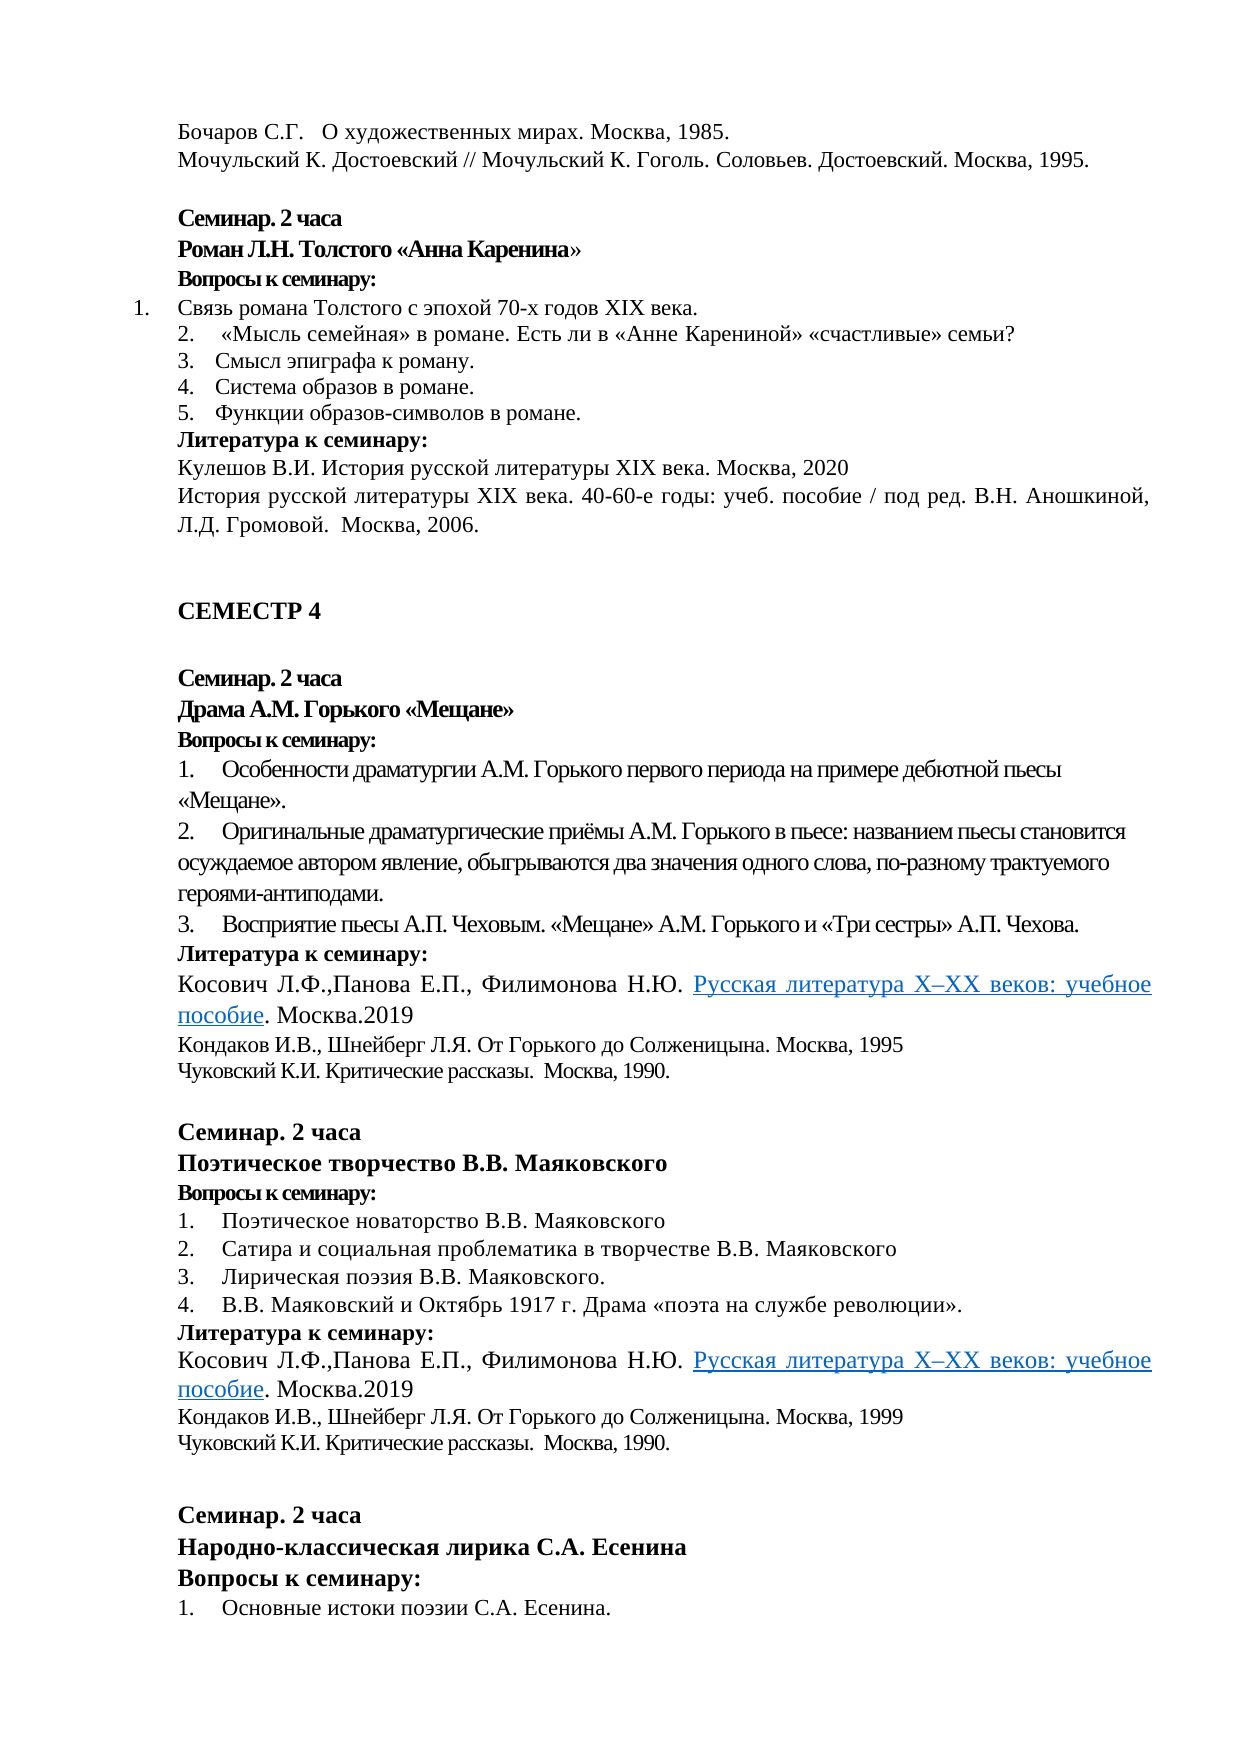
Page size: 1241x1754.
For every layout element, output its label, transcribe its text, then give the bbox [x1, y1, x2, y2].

text Чуковский К.И. Критические рассказы. Москва, 1990. [177, 1429, 1152, 1455]
list В.В. Маяковский и Октябрь 1917 г. Драма «поэта на службе революции». [177, 1291, 1152, 1317]
list Основные истоки поэзии С.А. Есенина. [177, 1594, 1152, 1620]
list Смысл эпиграфа к роману. [177, 347, 1152, 373]
text Косович Л.Ф.,Панова Е.П., Филимонова Н.Ю. Русская литература Х–ХХ веков: учебное пособие. Москва.2019 [177, 1345, 1152, 1403]
list Лирическая поэзия В.В. Маяковского. [177, 1263, 1152, 1289]
text Литература к семинару: [177, 426, 1152, 452]
list Особенности драматургии А.М. Горького первого периода на примере дебютной пьесы «Мещане». [177, 754, 1152, 814]
list Система образов в романе. [177, 373, 1152, 399]
list Восприятие пьесы А.П. Чеховым. «Мещане» А.М. Горького и «Три сестры» А.П. Чехова. [177, 909, 1152, 938]
text Семинар. 2 часа [177, 1501, 1152, 1529]
list Кондаков И.В., Шнейберг Л.Я. От Горького до Солженицына. Москва, 1995 [177, 1031, 1152, 1057]
text Роман Л.Н. Толстого «Анна Каренина» [177, 234, 1152, 263]
text Семинар. 2 часа [177, 203, 1152, 232]
text История русской литературы XIX века. 40-60-е годы: учеб. пособие / под ред. В.Н. Аношкиной, Л.Д. Громовой. Москва, 2006. [177, 483, 1152, 537]
list Чуковский К.И. Критические рассказы. Москва, 1990. [177, 1057, 1152, 1083]
list Оригинальные драматургические приёмы А.М. Горького в пьесе: названием пьесы становится осуждаемое автором явление, обыгрываются два значения одного слова, по-разному трактуемого героями-антиподами. [177, 816, 1152, 907]
list Поэтическое творчество В.В. Маяковского [177, 1148, 1152, 1176]
list «Мысль семейная» в романе. Есть ли в «Анне Карениной» «счастливые» семьи? [177, 320, 1152, 347]
text СЕМЕСТР 4 [177, 596, 1152, 625]
text Драма А.М. Горького «Мещане» [177, 694, 1152, 723]
text Литература к семинару: [177, 1319, 1152, 1345]
list Семинар. 2 часа [177, 1117, 1152, 1145]
list Связь романа Толстого с эпохой 70-х годов XIX века. [133, 294, 1152, 320]
list Сатира и социальная проблематика в творчестве В.В. Маяковского [177, 1235, 1152, 1261]
list Поэтическое новаторство В.В. Маяковского [177, 1207, 1152, 1233]
list Литература к семинару: [177, 940, 1152, 967]
list Косович Л.Ф.,Панова Е.П., Филимонова Н.Ю. Русская литература Х–ХХ веков: учебное пособие. Москва.2019 [177, 969, 1152, 1028]
text Народно-классическая лирика С.А. Есенина [177, 1532, 1152, 1560]
text Вопросы к семинару: [177, 1179, 1152, 1205]
list Функции образов-символов в романе. [177, 399, 1152, 426]
text Мочульский К. Достоевский // Мочульский К. Гоголь. Соловьев. Достоевский. Москва, 1995. [177, 147, 1152, 173]
text Кондаков И.В., Шнейберг Л.Я. От Горького до Солженицына. Москва, 1999 [177, 1403, 1152, 1429]
text Вопросы к семинару: [177, 266, 1152, 292]
text Вопросы к семинару: [177, 726, 1152, 752]
text Вопросы к семинару: [177, 1563, 1152, 1591]
text Бочаров С.Г. О художественных мирах. Москва, 1985. [177, 118, 1152, 144]
text Семинар. 2 часа [177, 663, 1152, 692]
text Кулешов В.И. История русской литературы XIX века. Москва, 2020 [177, 454, 1152, 481]
